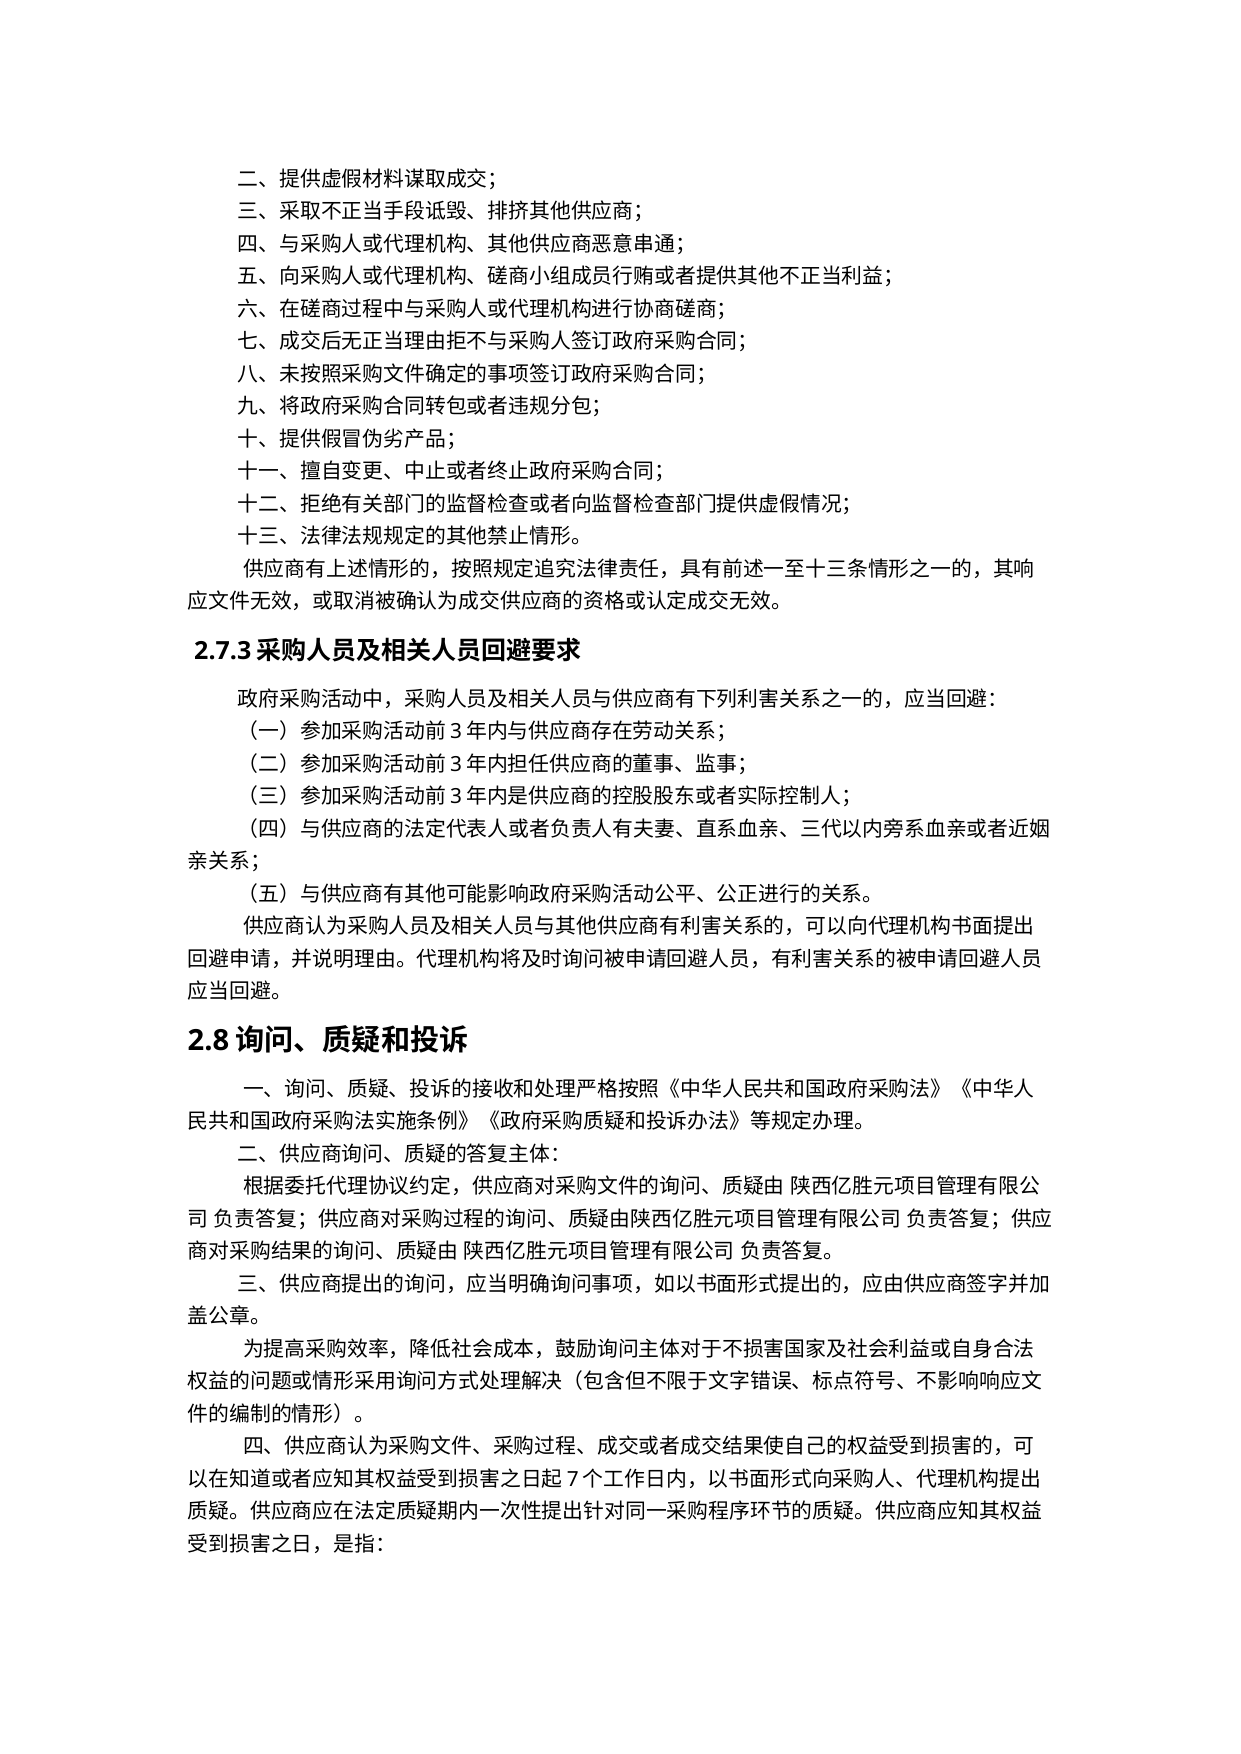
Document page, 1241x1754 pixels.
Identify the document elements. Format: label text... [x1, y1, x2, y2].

text 政府采购活动中，采购人员及相关人员与供应商有下列利害关系之一的，应当回避： [187, 682, 1053, 714]
text 供应商认为采购人员及相关人员与其他供应商有利害关系的，可以向代理机构书面提出回避申请，并说明理由。代理机构将及时询问被申请回避人员，有利害关系的被申请回避人员应当回避。 [187, 909, 1053, 1007]
text （五）与供应商有其他可能影响政府采购活动公平、公正进行的关系。 [187, 877, 1053, 909]
text 五、向采购人或代理机构、磋商小组成员行贿或者提供其他不正当利益； [187, 259, 1053, 292]
text （一）参加采购活动前3年内与供应商存在劳动关系； [187, 714, 1053, 747]
text 供应商有上述情形的，按照规定追究法律责任，具有前述一至十三条情形之一的，其响应文件无效，或取消被确认为成交供应商的资格或认定成交无效。 [187, 552, 1053, 617]
text 三、采取不正当手段诋毁、排挤其他供应商； [187, 194, 1053, 227]
text 十二、拒绝有关部门的监督检查或者向监督检查部门提供虚假情况； [187, 487, 1053, 519]
text 四、与采购人或代理机构、其他供应商恶意串通； [187, 227, 1053, 259]
text 七、成交后无正当理由拒不与采购人签订政府采购合同； [187, 324, 1053, 357]
text 九、将政府采购合同转包或者违规分包； [187, 389, 1053, 422]
text 一、询问、质疑、投诉的接收和处理严格按照《中华人民共和国政府采购法》《中华人民共和国政府采购法实施条例》《政府采购质疑和投诉办法》等规定办理。 [187, 1072, 1053, 1137]
text 二、提供虚假材料谋取成交； [187, 162, 1053, 194]
text 四、供应商认为采购文件、采购过程、成交或者成交结果使自己的权益受到损害的，可以在知道或者应知其权益受到损害之日起7个工作日内，以书面形式向采购人、代理机构提出质疑。供应商应在法定质疑期内一次性提出针对同一采购程序环节的质疑。供应商应知其权益受到损害之日，是指： [187, 1429, 1053, 1559]
text 十一、擅自变更、中止或者终止政府采购合同； [187, 454, 1053, 487]
text 2.8询问、质疑和投诉 [187, 1007, 1053, 1072]
text 三、供应商提出的询问，应当明确询问事项，如以书面形式提出的，应由供应商签字并加盖公章。 [187, 1267, 1053, 1332]
text 十、提供假冒伪劣产品； [187, 422, 1053, 454]
text 二、供应商询问、质疑的答复主体： [187, 1137, 1053, 1169]
text 为提高采购效率，降低社会成本，鼓励询问主体对于不损害国家及社会利益或自身合法权益的问题或情形采用询问方式处理解决（包含但不限于文字错误、标点符号、不影响响应文件的编制的情形）。 [187, 1332, 1053, 1429]
text 六、在磋商过程中与采购人或代理机构进行协商磋商； [187, 292, 1053, 324]
text （四）与供应商的法定代表人或者负责人有夫妻、直系血亲、三代以内旁系血亲或者近姻亲关系； [187, 812, 1053, 877]
text （三）参加采购活动前3年内是供应商的控股股东或者实际控制人； [187, 779, 1053, 812]
text 八、未按照采购文件确定的事项签订政府采购合同； [187, 357, 1053, 389]
text 2.7.3采购人员及相关人员回避要求 [187, 617, 1053, 682]
text （二）参加采购活动前3年内担任供应商的董事、监事； [187, 747, 1053, 779]
text 十三、法律法规规定的其他禁止情形。 [187, 519, 1053, 552]
text 根据委托代理协议约定，供应商对采购文件的询问、质疑由 陕西亿胜元项目管理有限公司 负责答复；供应商对采购过程的询问、质疑由陕西亿胜元项目管理有限公司 负责答复；供应商对采购结果的询问、质疑由 陕西亿胜元项目管理有限公司 负责答复。 [187, 1169, 1053, 1267]
